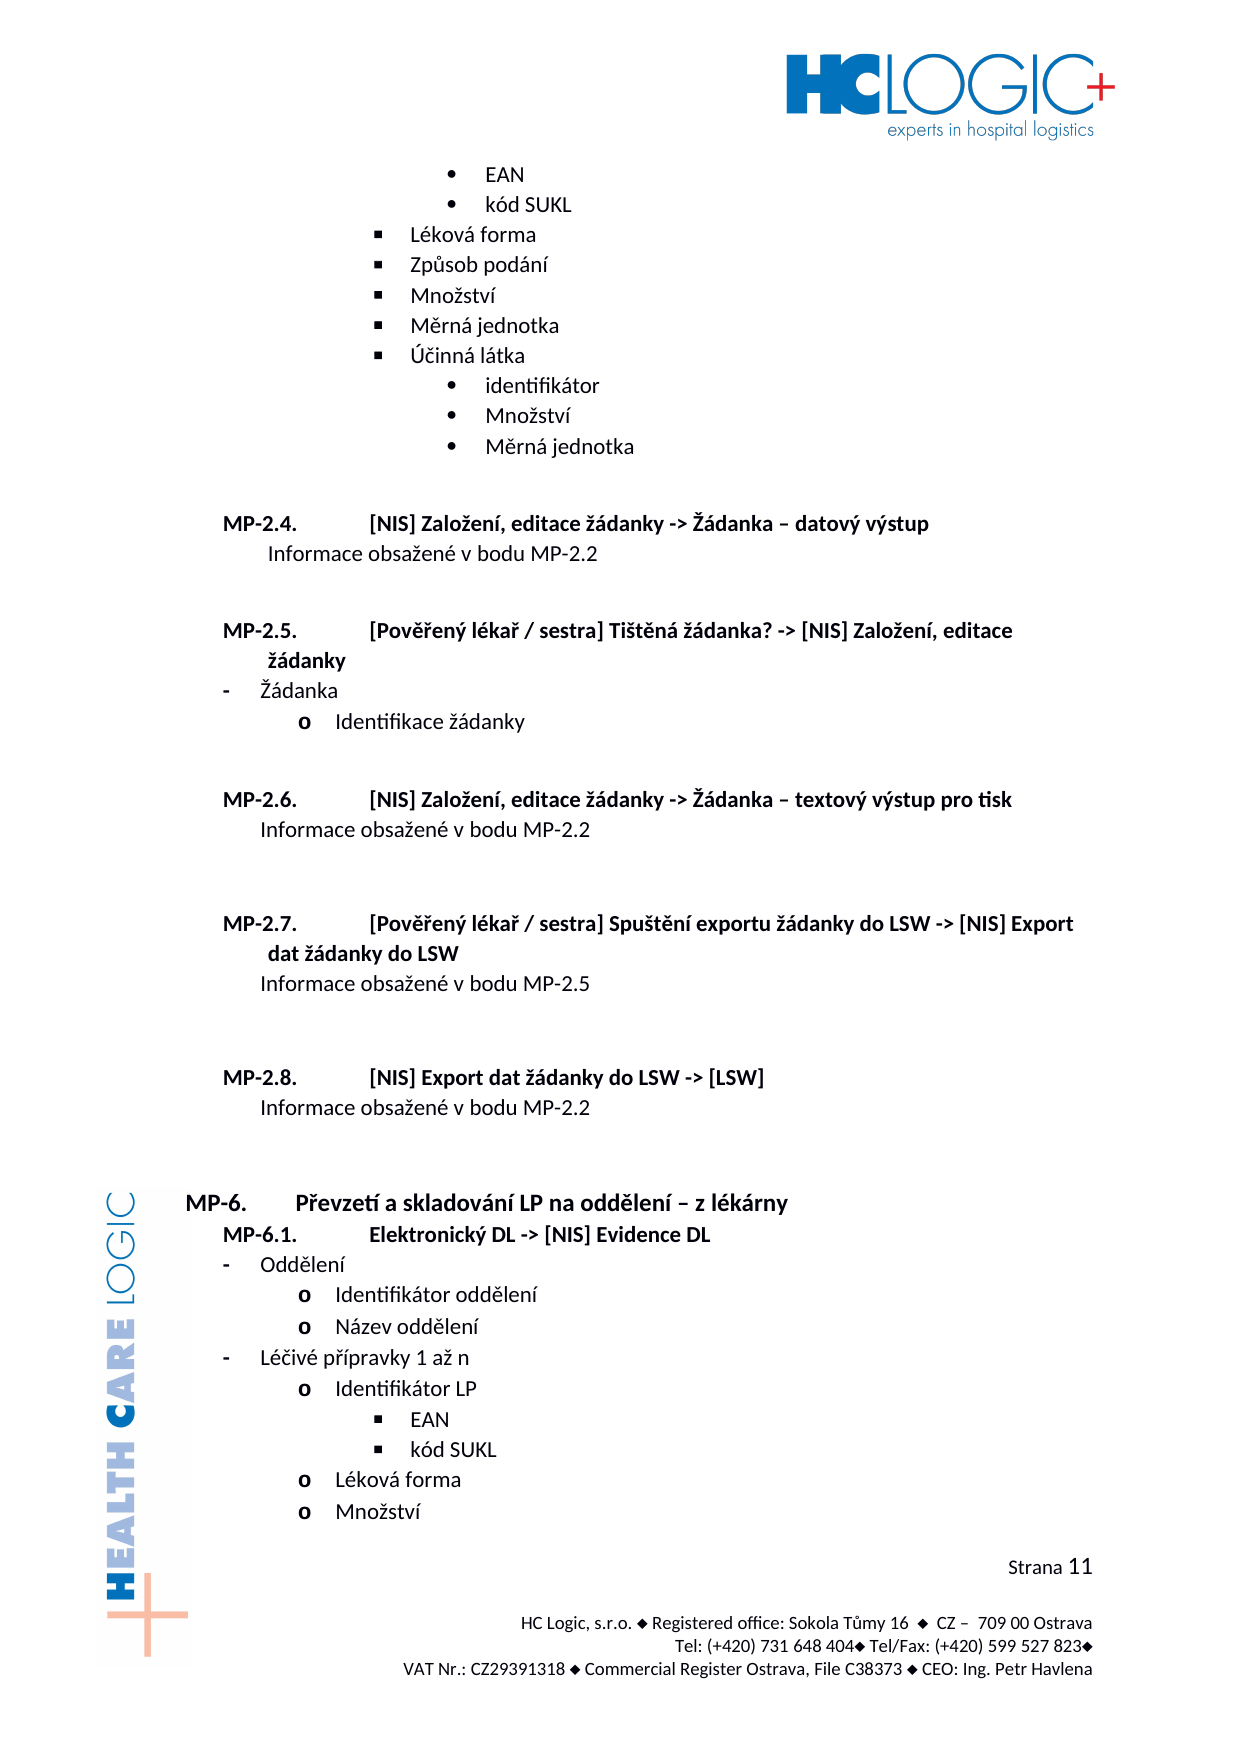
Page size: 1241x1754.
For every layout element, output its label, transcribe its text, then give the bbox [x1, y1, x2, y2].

text Informace obsažené v bodu MP-2.2 [260, 1093, 1093, 1121]
list Způsob podání [373, 251, 1093, 278]
list [Pověřený lékař / sestra] Tištěná žádanka? -> [NIS] Založení, editace žádanky [223, 616, 1093, 674]
picture [96, 1187, 192, 1667]
list Množství [448, 402, 1093, 429]
list Žádanka [223, 677, 1093, 704]
list Měrná jednotka [448, 432, 1093, 460]
text Informace obsažené v bodu MP-2.2 [268, 539, 1093, 567]
list [NIS] Založení, editace žádanky -> Žádanka – datový výstup [223, 509, 1093, 537]
list identifikátor [448, 371, 1093, 399]
list Množství [373, 281, 1093, 309]
list Léková forma [373, 220, 1093, 248]
list Převzetí a skladování LP na oddělení – z lékárny [185, 1187, 1093, 1218]
list Identifikace žádanky [298, 707, 1093, 736]
list Název oddělení [298, 1312, 1093, 1341]
list EAN [373, 1405, 1093, 1433]
list Elektronický DL -> [NIS] Evidence DL [223, 1220, 1093, 1248]
list [NIS] Založení, editace žádanky -> Žádanka – textový výstup pro tisk [223, 785, 1093, 813]
list Identifikátor LP [298, 1374, 1093, 1403]
list Identifikátor oddělení [298, 1281, 1093, 1310]
list Oddělení [223, 1250, 1093, 1278]
list EAN [448, 160, 1093, 188]
list kód SUKL [448, 190, 1093, 218]
text Informace obsažené v bodu MP-2.5 [260, 969, 1093, 997]
text Informace obsažené v bodu MP-2.2 [260, 815, 1093, 843]
list kód SUKL [373, 1435, 1093, 1463]
list Léková forma [298, 1466, 1093, 1495]
list Množství [298, 1497, 1093, 1526]
list Léčivé přípravky 1 až n [223, 1343, 1093, 1371]
list [Pověřený lékař / sestra] Spuštění exportu žádanky do LSW -> [NIS] Export dat žádanky do LSW [223, 909, 1093, 967]
list Účinná látka [373, 341, 1093, 369]
list [NIS] Export dat žádanky do LSW -> [LSW] [223, 1063, 1093, 1091]
picture [755, 39, 1131, 152]
list Měrná jednotka [373, 311, 1093, 339]
